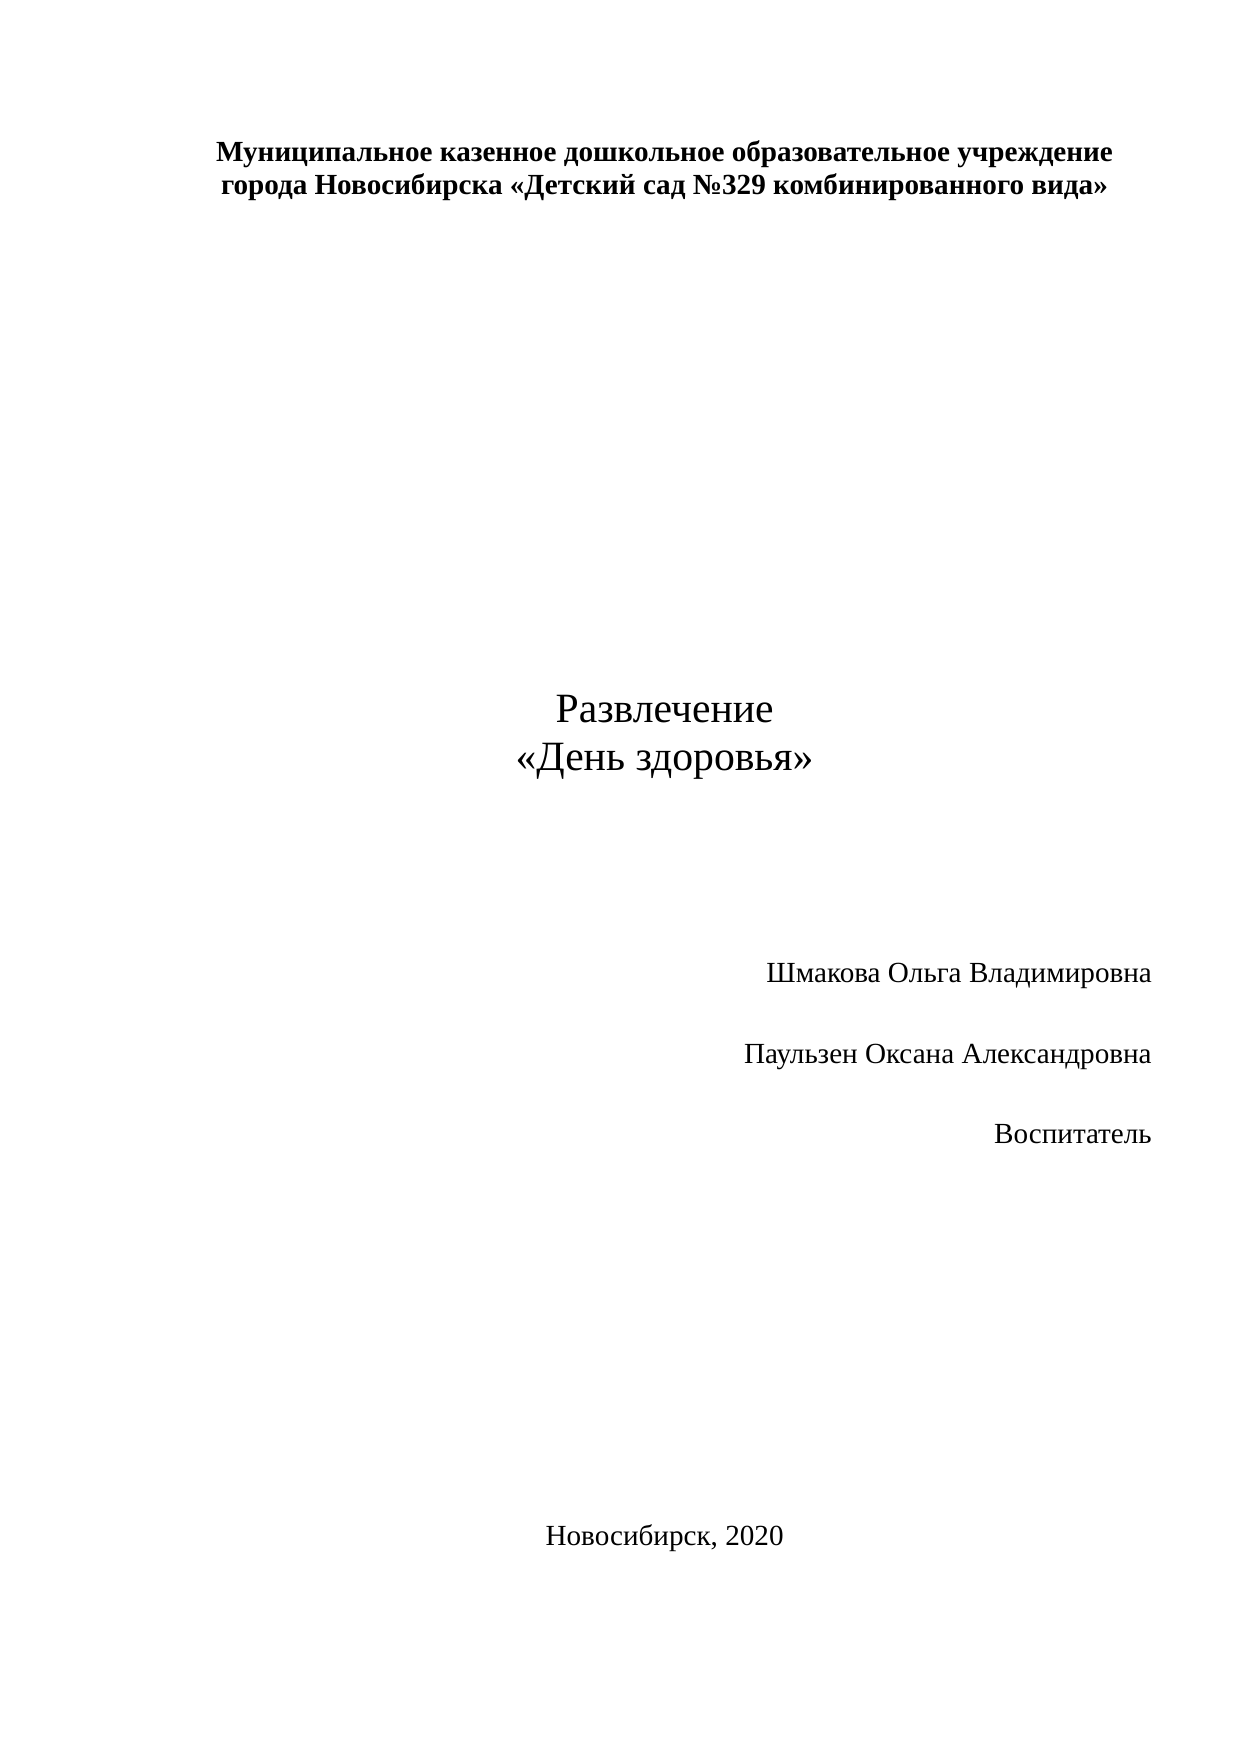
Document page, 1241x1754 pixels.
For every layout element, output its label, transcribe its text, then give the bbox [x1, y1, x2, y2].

text Паульзен Оксана Александровна [177, 1036, 1152, 1069]
text Муниципальное казенное дошкольное образовательное учреждение города Новосибирска «Детский сад №329 комбинированного вида» [177, 134, 1152, 201]
text Воспитатель [177, 1116, 1152, 1150]
text Новосибирск, 2020 [177, 1518, 1152, 1552]
text «День здоровья» [177, 731, 1152, 779]
text Шмакова Ольга Владимировна [177, 956, 1152, 989]
text Развлечение [177, 683, 1152, 731]
